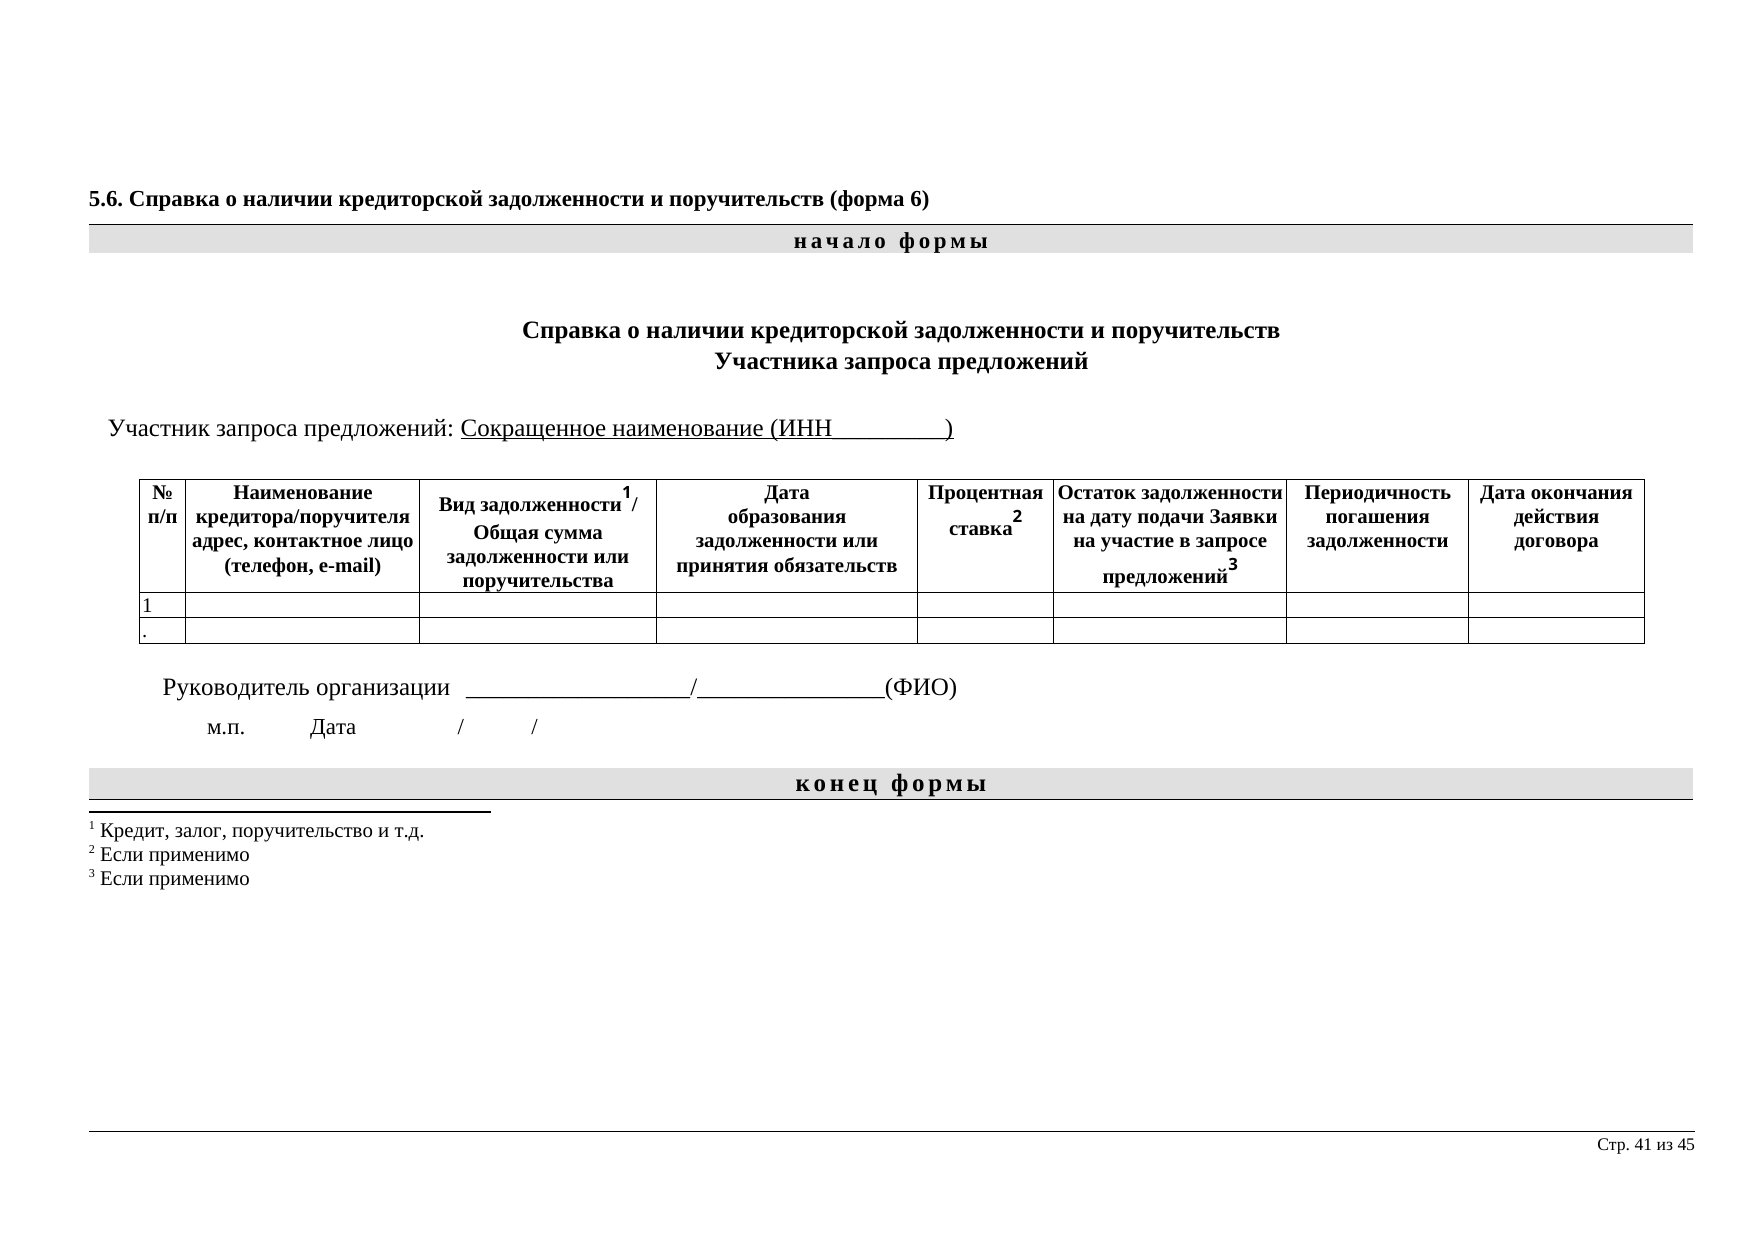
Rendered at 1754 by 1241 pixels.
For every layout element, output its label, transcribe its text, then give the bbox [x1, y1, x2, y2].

table_cell [420, 593, 656, 617]
subtitle 5.6. Справка о наличии кредиторской задолженности и поручительств (форма 6) [89, 185, 1695, 212]
table_cell [918, 593, 1053, 617]
table_cell 1 [140, 593, 185, 617]
text м.п. Дата / / [207, 713, 1665, 740]
table_header Наименование кредитора/поручителя адрес, контактное лицо (телефон, e-mail) [186, 480, 419, 592]
table_cell [657, 618, 917, 642]
table_header Остаток задолженности на дату подачи Заявки на участие в запросе предложений [1054, 480, 1286, 592]
table_cell [657, 593, 917, 617]
text Участника запроса предложений [107, 346, 1695, 375]
text конец формы [89, 768, 1693, 799]
text Участник запроса предложений: Сокращенное наименование (ИНН_________) [107, 413, 1695, 442]
table_cell [186, 593, 419, 617]
table_header Периодичность погашения задолженности [1287, 480, 1468, 592]
table_header Вид задолженности/ Общая сумма задолженности или поручительства [420, 480, 656, 592]
text Справка о наличии кредиторской задолженности и поручительств [107, 316, 1695, 344]
table_cell [918, 618, 1053, 642]
table_cell [186, 618, 419, 642]
table_cell [1469, 593, 1644, 617]
table_cell [1287, 593, 1468, 617]
text начало формы [89, 225, 1693, 253]
table_header Процентная ставка [918, 480, 1053, 592]
table_header Дата окончания действия договора [1469, 480, 1644, 592]
table_cell [1469, 618, 1644, 642]
text Руководитель организации /_______________(ФИО) [89, 672, 1695, 701]
table_header Дата образования задолженности или принятия обязательств [657, 480, 917, 592]
table_cell [420, 618, 656, 642]
table_cell [1287, 618, 1468, 642]
table_header № п/п [140, 480, 185, 592]
table_cell . [140, 618, 185, 642]
table_cell [1054, 618, 1286, 642]
table_cell [1054, 593, 1286, 617]
